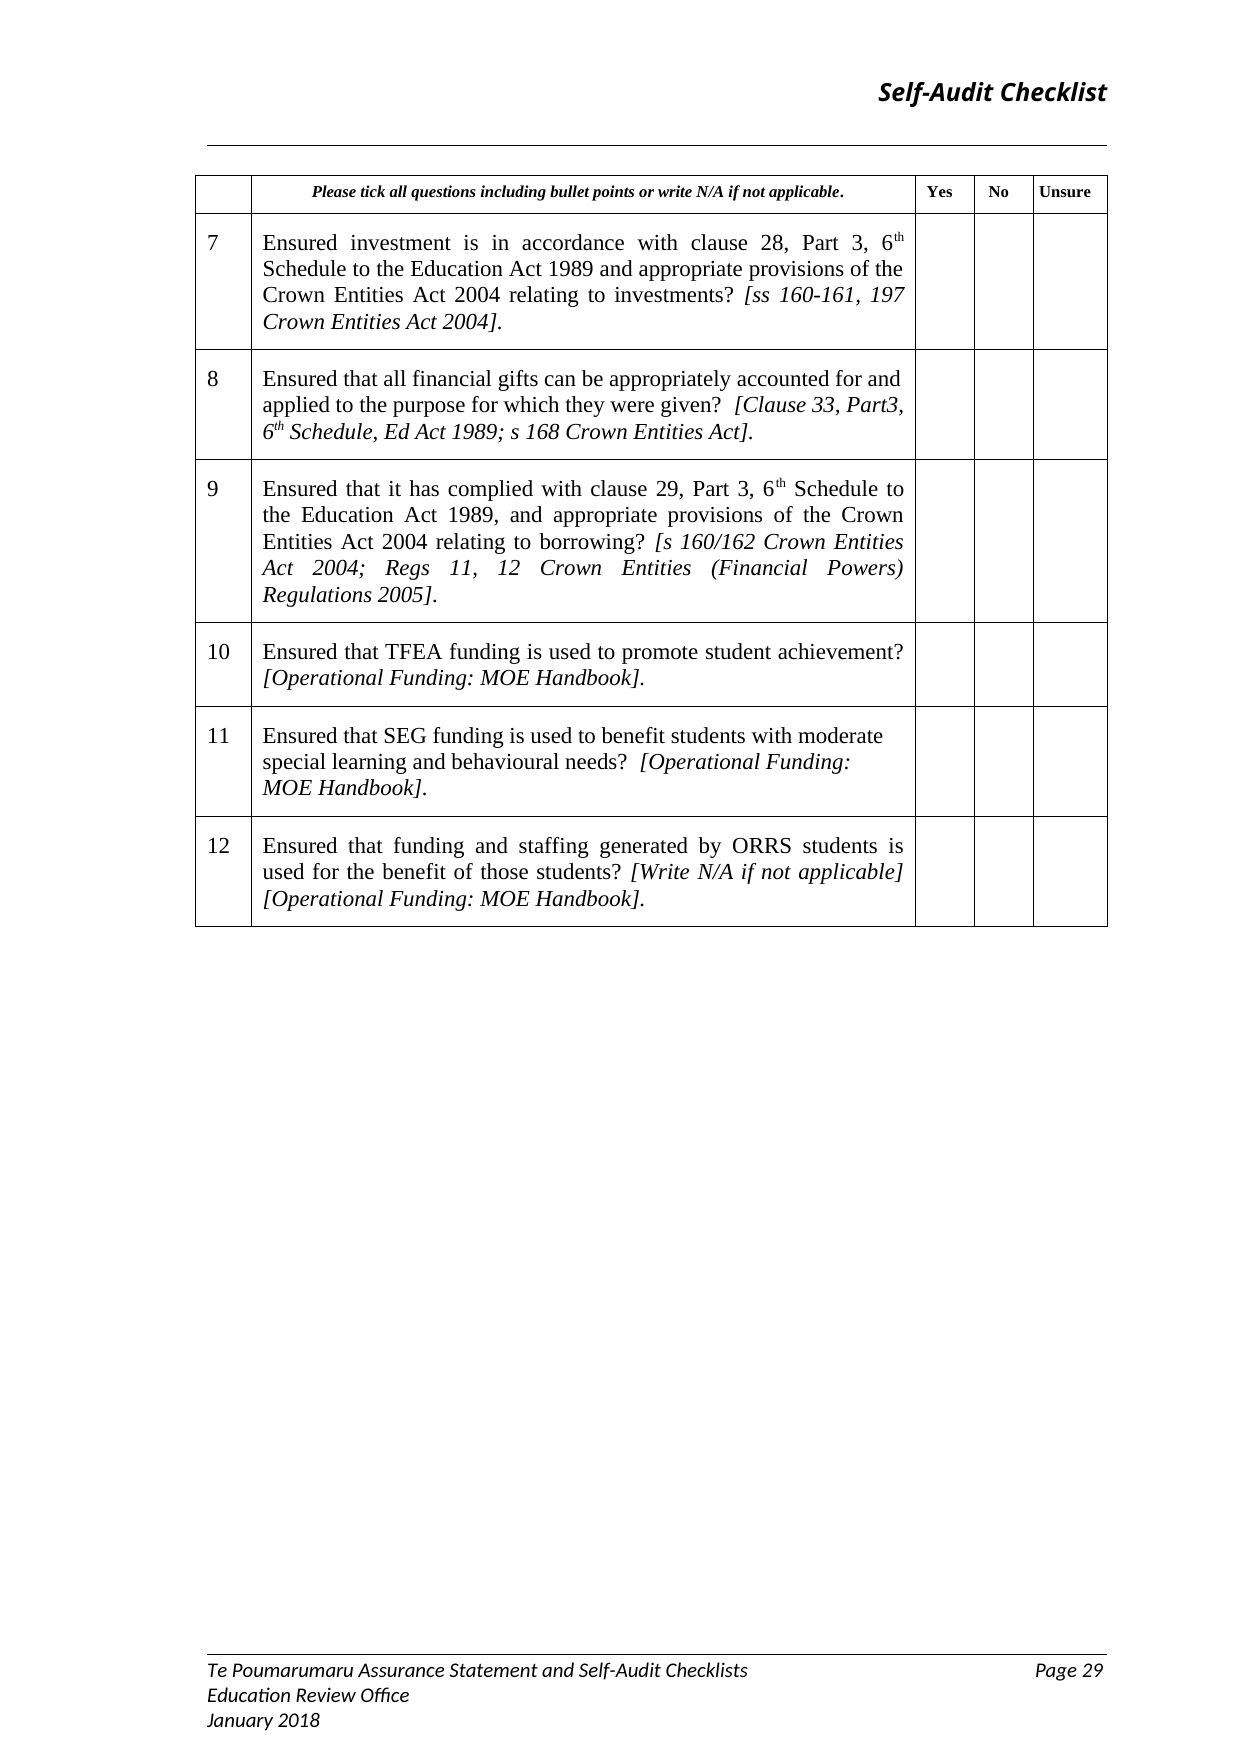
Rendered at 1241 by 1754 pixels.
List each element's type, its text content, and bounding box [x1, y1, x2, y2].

table_cell [916, 350, 974, 459]
table_cell [975, 214, 1033, 349]
table_cell 12 [196, 817, 251, 926]
table_cell 9 [196, 460, 251, 622]
table_cell Ensured that SEG funding is used to benefit students with moderate special learning and behavioural needs? [Operational Funding: MOE Handbook]. [252, 707, 915, 816]
table_cell Ensured investment is in accordance with clause 28, Part 3, 6th Schedule to the Education Act 1989 and appropriate provisions of the Crown Entities Act 2004 relating to investments? [ss 160-161, 197 Crown Entities Act 2004]. [252, 214, 915, 349]
table_cell Yes [916, 176, 974, 213]
table_cell [1034, 707, 1107, 816]
table_cell [975, 817, 1033, 926]
table_cell [916, 707, 974, 816]
table_cell Ensured that it has complied with clause 29, Part 3, 6th Schedule to the Education Act 1989, and appropriate provisions of the Crown Entities Act 2004 relating to borrowing? [s 160/162 Crown Entities Act 2004; Regs 11, 12 Crown Entities (Financial Powers) Regulations 2005]. [252, 460, 915, 622]
table_cell Ensured that TFEA funding is used to promote student achievement? [Operational Funding: MOE Handbook]. [252, 623, 915, 706]
table_cell No [975, 176, 1033, 213]
table_cell [916, 817, 974, 926]
table_cell [975, 707, 1033, 816]
table_cell [1034, 214, 1107, 349]
table_cell [975, 350, 1033, 459]
table_cell Please tick all questions including bullet points or write N/A if not applicable. [252, 176, 915, 213]
table_cell [1034, 817, 1107, 926]
table_cell [916, 623, 974, 706]
table_cell [975, 460, 1033, 622]
table_cell Ensured that funding and staffing generated by ORRS students is used for the benefit of those students? [Write N/A if not applicable] [Operational Funding: MOE Handbook]. [252, 817, 915, 926]
table_cell [1034, 623, 1107, 706]
table_cell 11 [196, 707, 251, 816]
table_cell [975, 623, 1033, 706]
table_cell 7 [196, 214, 251, 349]
table_cell [196, 176, 251, 213]
table_cell [916, 214, 974, 349]
table_cell Unsure [1034, 176, 1107, 213]
table_cell 10 [196, 623, 251, 706]
table_cell Ensured that all financial gifts can be appropriately accounted for and applied to the purpose for which they were given? [Clause 33, Part3, 6th Schedule, Ed Act 1989; s 168 Crown Entities Act]. [252, 350, 915, 459]
table_cell [1034, 350, 1107, 459]
table_cell 8 [196, 350, 251, 459]
table_cell [1034, 460, 1107, 622]
table_cell [916, 460, 974, 622]
